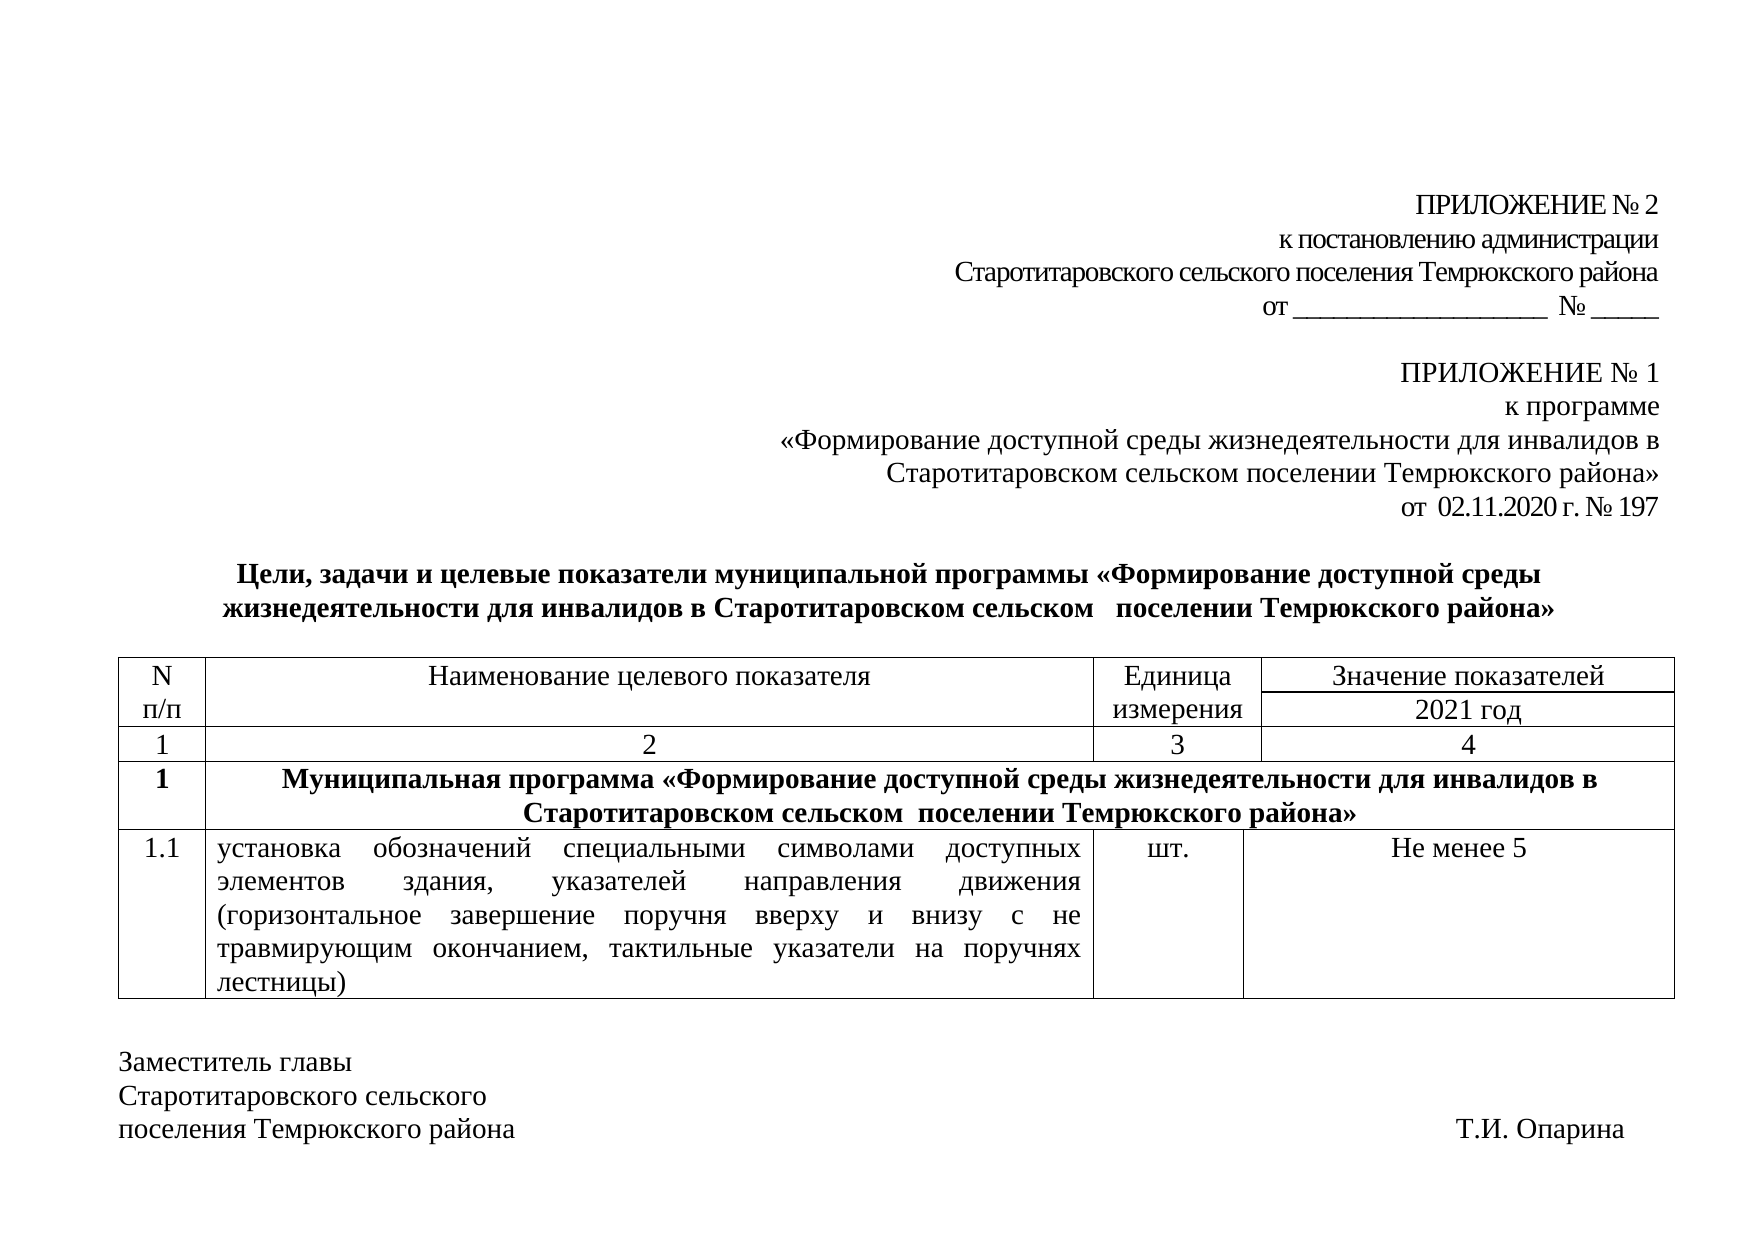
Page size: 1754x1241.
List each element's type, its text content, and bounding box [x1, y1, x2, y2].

text «Формирование доступной среды жизнедеятельности для инвалидов в [118, 422, 1660, 456]
text Старотитаровском сельском поселении Темрюкского района» [118, 456, 1660, 489]
text Старотитаровского сельского [118, 1078, 1668, 1112]
text от 02.11.2020 г. № 197 [679, 489, 1660, 523]
table_cell 2 [206, 727, 1093, 761]
text к постановлению администрации [679, 221, 1660, 254]
text Старотитаровского сельского поселения Темрюкского района [679, 254, 1660, 288]
text от ___________________ № _____ [679, 288, 1660, 321]
text к программе [681, 388, 1660, 422]
table_cell 4 [1262, 727, 1674, 761]
table_cell Муниципальная программа «Формирование доступной среды жизнедеятельности для инвалидов в Старотитаровском сельском поселении Темрюкского района» [206, 762, 1674, 829]
text ПРИЛОЖЕНИЕ № 1 [681, 355, 1660, 388]
table_cell установка обозначений специальными символами доступных элементов здания, указателей направления движения (горизонтальное завершение поручня вверху и внизу с не травмирующим окончанием, тактильные указатели на поручнях лестницы) [206, 830, 1093, 997]
table_cell Не менее 5 [1244, 830, 1674, 997]
text поселения Темрюкского района Т.И. Опарина [118, 1112, 1668, 1145]
table_header Значение показателей [1262, 658, 1674, 691]
table_cell шт. [1094, 830, 1243, 997]
table_cell 1 [119, 727, 205, 761]
table_cell 2021 год [1262, 693, 1674, 726]
table_header N п/п [119, 658, 205, 726]
text Заместитель главы [118, 1044, 1668, 1078]
table_cell 1.1 [119, 830, 205, 997]
table_header Наименование целевого показателя [206, 658, 1093, 726]
text Цели, задачи и целевые показатели муниципальной программы «Формирование доступной среды жизнедеятельности для инвалидов в Старотитаровском сельском поселении Темрюкского района» [118, 556, 1660, 623]
table_header Единица измерения [1094, 658, 1261, 726]
table_cell 3 [1094, 727, 1261, 761]
text ПРИЛОЖЕНИЕ № 2 [679, 187, 1660, 221]
table_cell 1 [119, 762, 205, 829]
